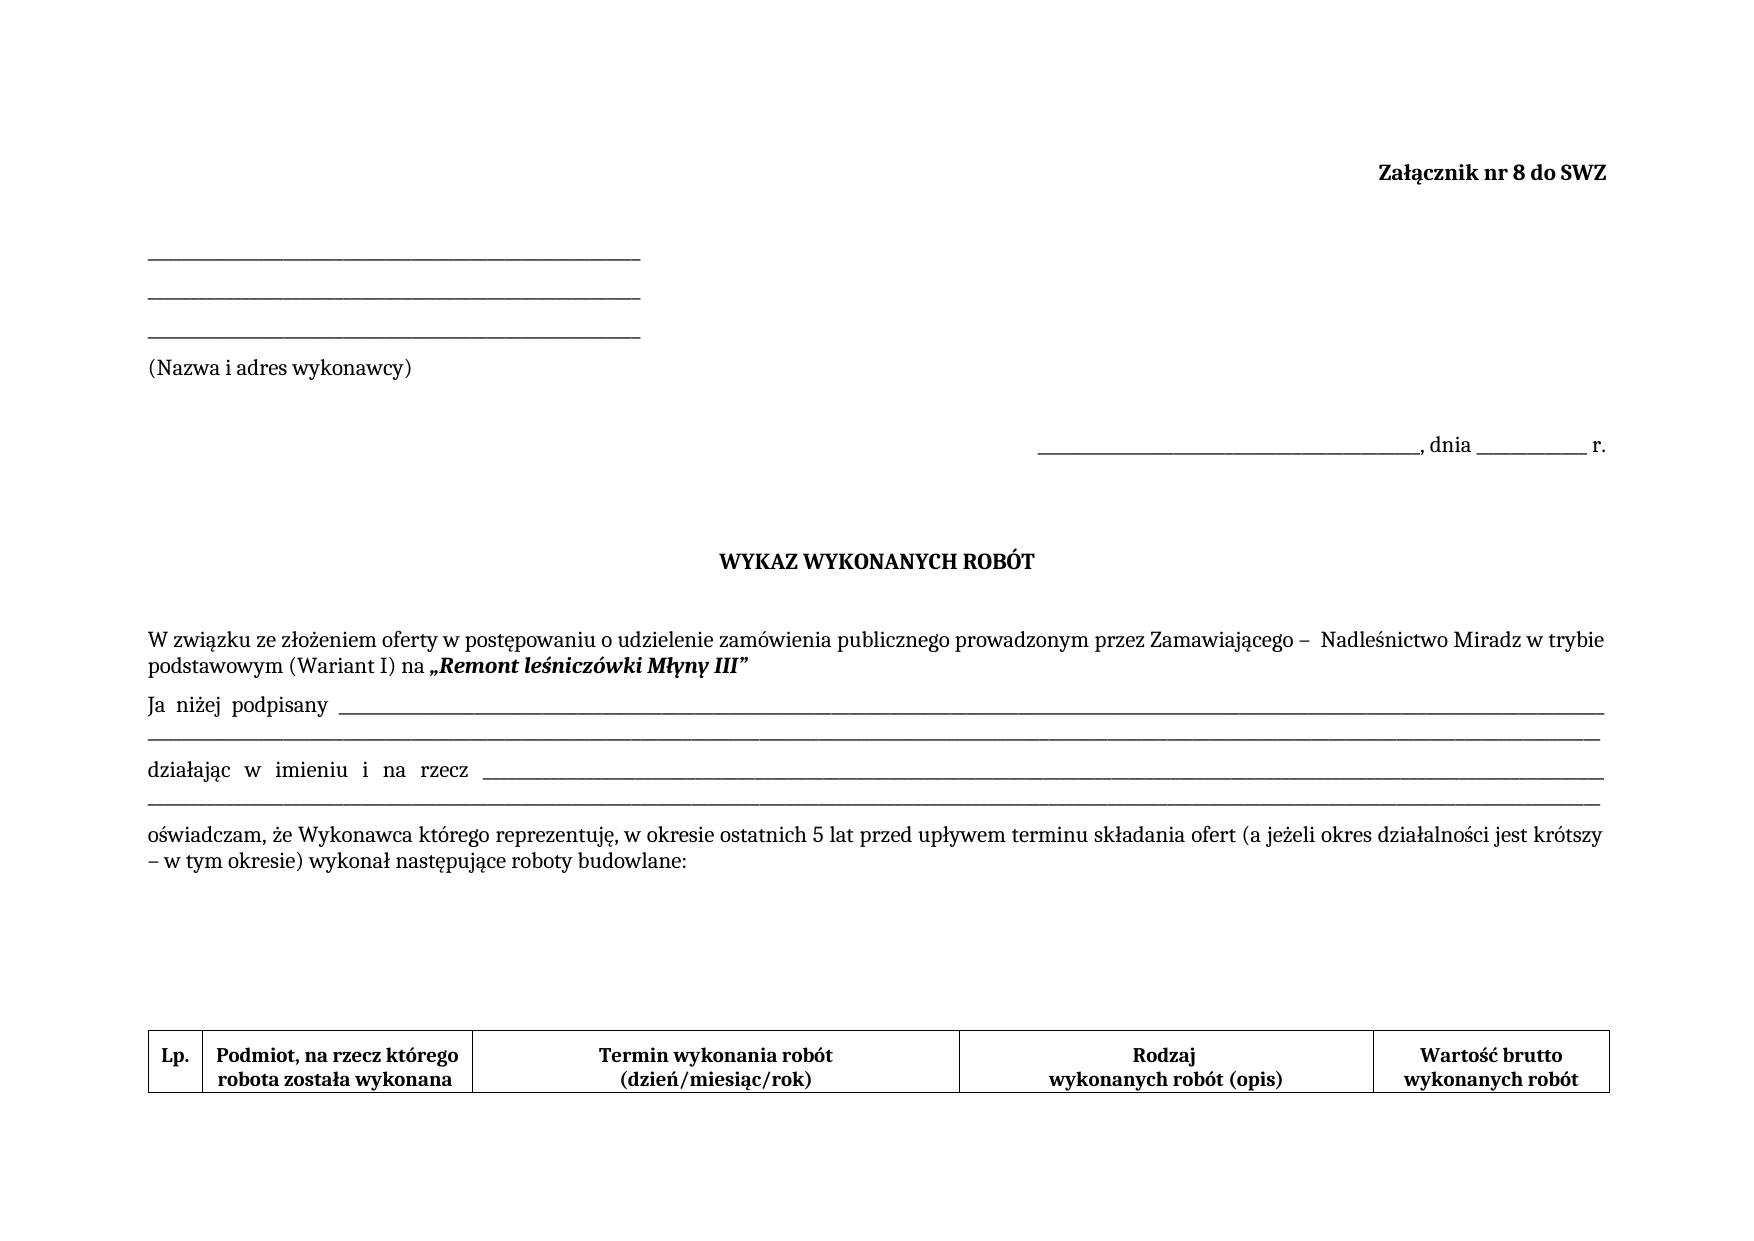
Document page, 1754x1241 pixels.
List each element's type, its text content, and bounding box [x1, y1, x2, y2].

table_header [960, 1031, 1373, 1092]
text __________________________________________________________ [148, 238, 1606, 264]
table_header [203, 1031, 472, 1092]
text działając w imieniu i na rzecz ____________________________________________________________________________________________________________________________________ ___________________________________________________________________________________________________________________________________________________________________________ [148, 757, 1606, 809]
text _____________________________________________, dnia _____________ r. [148, 432, 1606, 458]
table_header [473, 1031, 959, 1092]
text __________________________________________________________ [148, 277, 1606, 303]
text Ja niżej podpisany _____________________________________________________________________________________________________________________________________________________ ___________________________________________________________________________________________________________________________________________________________________________ [148, 692, 1606, 744]
table_header Lp. [149, 1031, 202, 1092]
text WYKAZ WYKONANYCH ROBÓT [148, 549, 1606, 575]
text (Nazwa i adres wykonawcy) [148, 354, 1606, 381]
text W związku ze złożeniem oferty w postępowaniu o udzielenie zamówienia publicznego prowadzonym przez Zamawiającego – Nadleśnictwo Miradz w trybie podstawowym (Wariant I) na „Remont leśniczówki Młyny III” [148, 626, 1606, 679]
text __________________________________________________________ [148, 316, 1606, 342]
text oświadczam, że Wykonawca którego reprezentuję, w okresie ostatnich 5 lat przed upływem terminu składania ofert (a jeżeli okres działalności jest krótszy – w tym okresie) wykonał następujące roboty budowlane: [148, 822, 1606, 875]
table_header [1374, 1031, 1609, 1092]
text Załącznik nr 8 do SWZ [148, 160, 1606, 186]
